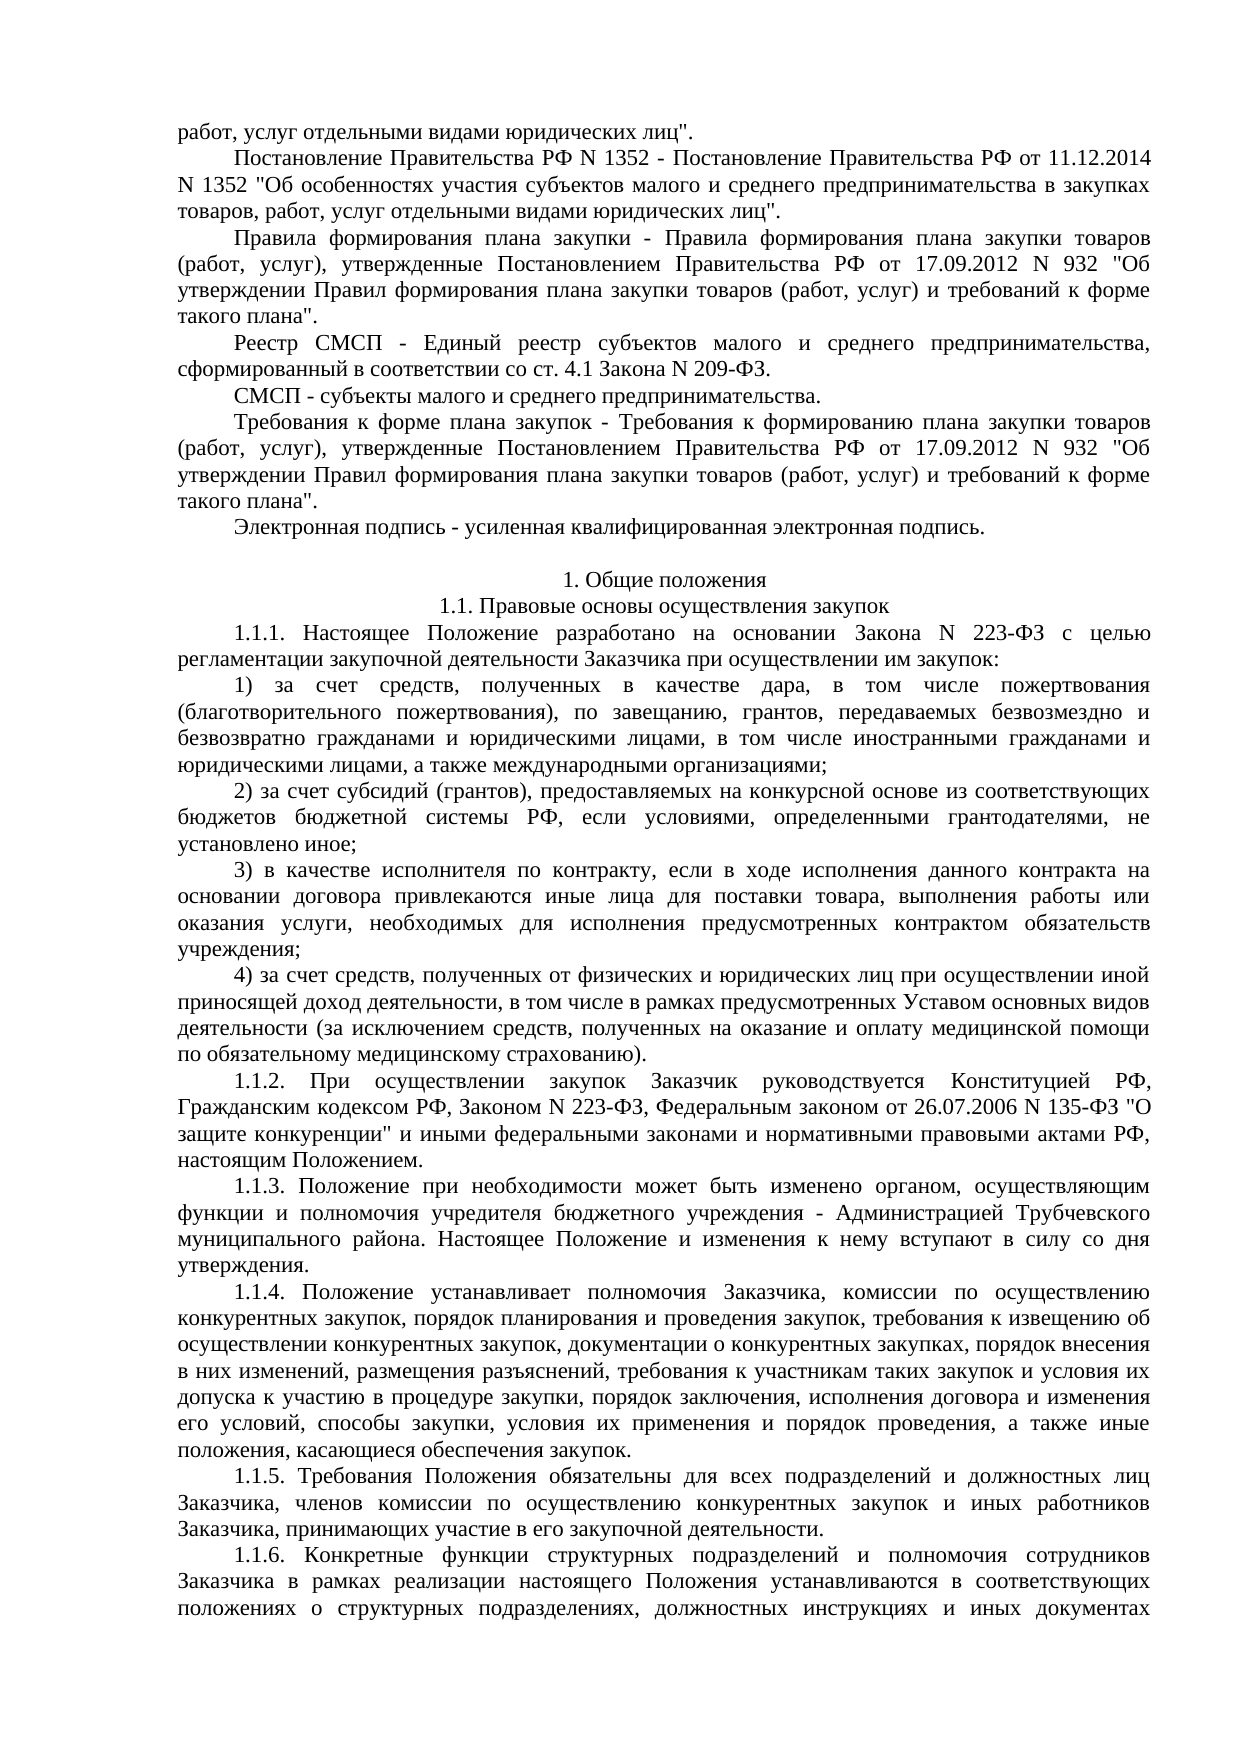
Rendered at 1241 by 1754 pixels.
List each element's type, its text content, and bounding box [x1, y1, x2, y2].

text Требования к форме плана закупок - Требования к формированию плана закупки товаров (работ, услуг), утвержденные Постановлением Правительства РФ от 17.09.2012 N 932 "Об утверждении Правил формирования плана закупки товаров (работ, услуг) и требований к форме такого плана". [177, 408, 1152, 513]
text Постановление Правительства РФ N 1352 - Постановление Правительства РФ от 11.12.2014 N 1352 "Об особенностях участия субъектов малого и среднего предпринимательства в закупках товаров, работ, услуг отдельными видами юридических лиц". [177, 144, 1152, 223]
text Электронная подпись - усиленная квалифицированная электронная подпись. [177, 513, 1152, 540]
text Правила формирования плана закупки - Правила формирования плана закупки товаров (работ, услуг), утвержденные Постановлением Правительства РФ от 17.09.2012 N 932 "Об утверждении Правил формирования плана закупки товаров (работ, услуг) и требований к форме такого плана". [177, 223, 1152, 329]
text 1.1.2. При осуществлении закупок Заказчик руководствуется Конституцией РФ, Гражданским кодексом РФ, Законом N 223-ФЗ, Федеральным законом от 26.07.2006 N 135-ФЗ "О защите конкуренции" и иными федеральными законами и нормативными правовыми актами РФ, настоящим Положением. [177, 1067, 1152, 1172]
text 3) в качестве исполнителя по контракту, если в ходе исполнения данного контракта на основании договора привлекаются иные лица для поставки товара, выполнения работы или оказания услуги, необходимых для исполнения предусмотренных контрактом обязательств учреждения; [177, 856, 1152, 961]
text 1.1.5. Требования Положения обязательны для всех подразделений и должностных лиц Заказчика, членов комиссии по осуществлению конкурентных закупок и иных работников Заказчика, принимающих участие в его закупочной деятельности. [177, 1462, 1152, 1541]
text 1. Общие положения [177, 566, 1152, 592]
text 1.1.4. Положение устанавливает полномочия Заказчика, комиссии по осуществлению конкурентных закупок, порядок планирования и проведения закупок, требования к извещению об осуществлении конкурентных закупок, документации о конкурентных закупках, порядок внесения в них изменений, размещения разъяснений, требования к участникам таких закупок и условия их допуска к участию в процедуре закупки, порядок заключения, исполнения договора и изменения его условий, способы закупки, условия их применения и порядок проведения, а также иные положения, касающиеся обеспечения закупок. [177, 1278, 1152, 1462]
text 1.1. Правовые основы осуществления закупок [177, 592, 1152, 619]
text 2) за счет субсидий (грантов), предоставляемых на конкурсной основе из соответствующих бюджетов бюджетной системы РФ, если условиями, определенными грантодателями, не установлено иное; [177, 777, 1152, 856]
text 1) за счет средств, полученных в качестве дара, в том числе пожертвования (благотворительного пожертвования), по завещанию, грантов, передаваемых безвозмездно и безвозвратно гражданами и юридическими лицами, в том числе иностранными гражданами и юридическими лицами, а также международными организациями; [177, 672, 1152, 777]
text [177, 118, 1152, 144]
text Реестр СМСП - Единый реестр субъектов малого и среднего предпринимательства, сформированный в соответствии со ст. 4.1 Закона N 209-ФЗ. [177, 329, 1152, 382]
text 1.1.3. Положение при необходимости может быть изменено органом, осуществляющим функции и полномочия учредителя бюджетного учреждения - Администрацией Трубчевского муниципального района. Настоящее Положение и изменения к нему вступают в силу со дня утверждения. [177, 1172, 1152, 1278]
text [177, 1541, 1152, 1620]
text 4) за счет средств, полученных от физических и юридических лиц при осуществлении иной приносящей доход деятельности, в том числе в рамках предусмотренных Уставом основных видов деятельности (за исключением средств, полученных на оказание и оплату медицинской помощи по обязательному медицинскому страхованию). [177, 961, 1152, 1067]
text 1.1.1. Настоящее Положение разработано на основании Закона N 223-ФЗ с целью регламентации закупочной деятельности Заказчика при осуществлении им закупок: [177, 619, 1152, 672]
text СМСП - субъекты малого и среднего предпринимательства. [177, 382, 1152, 408]
